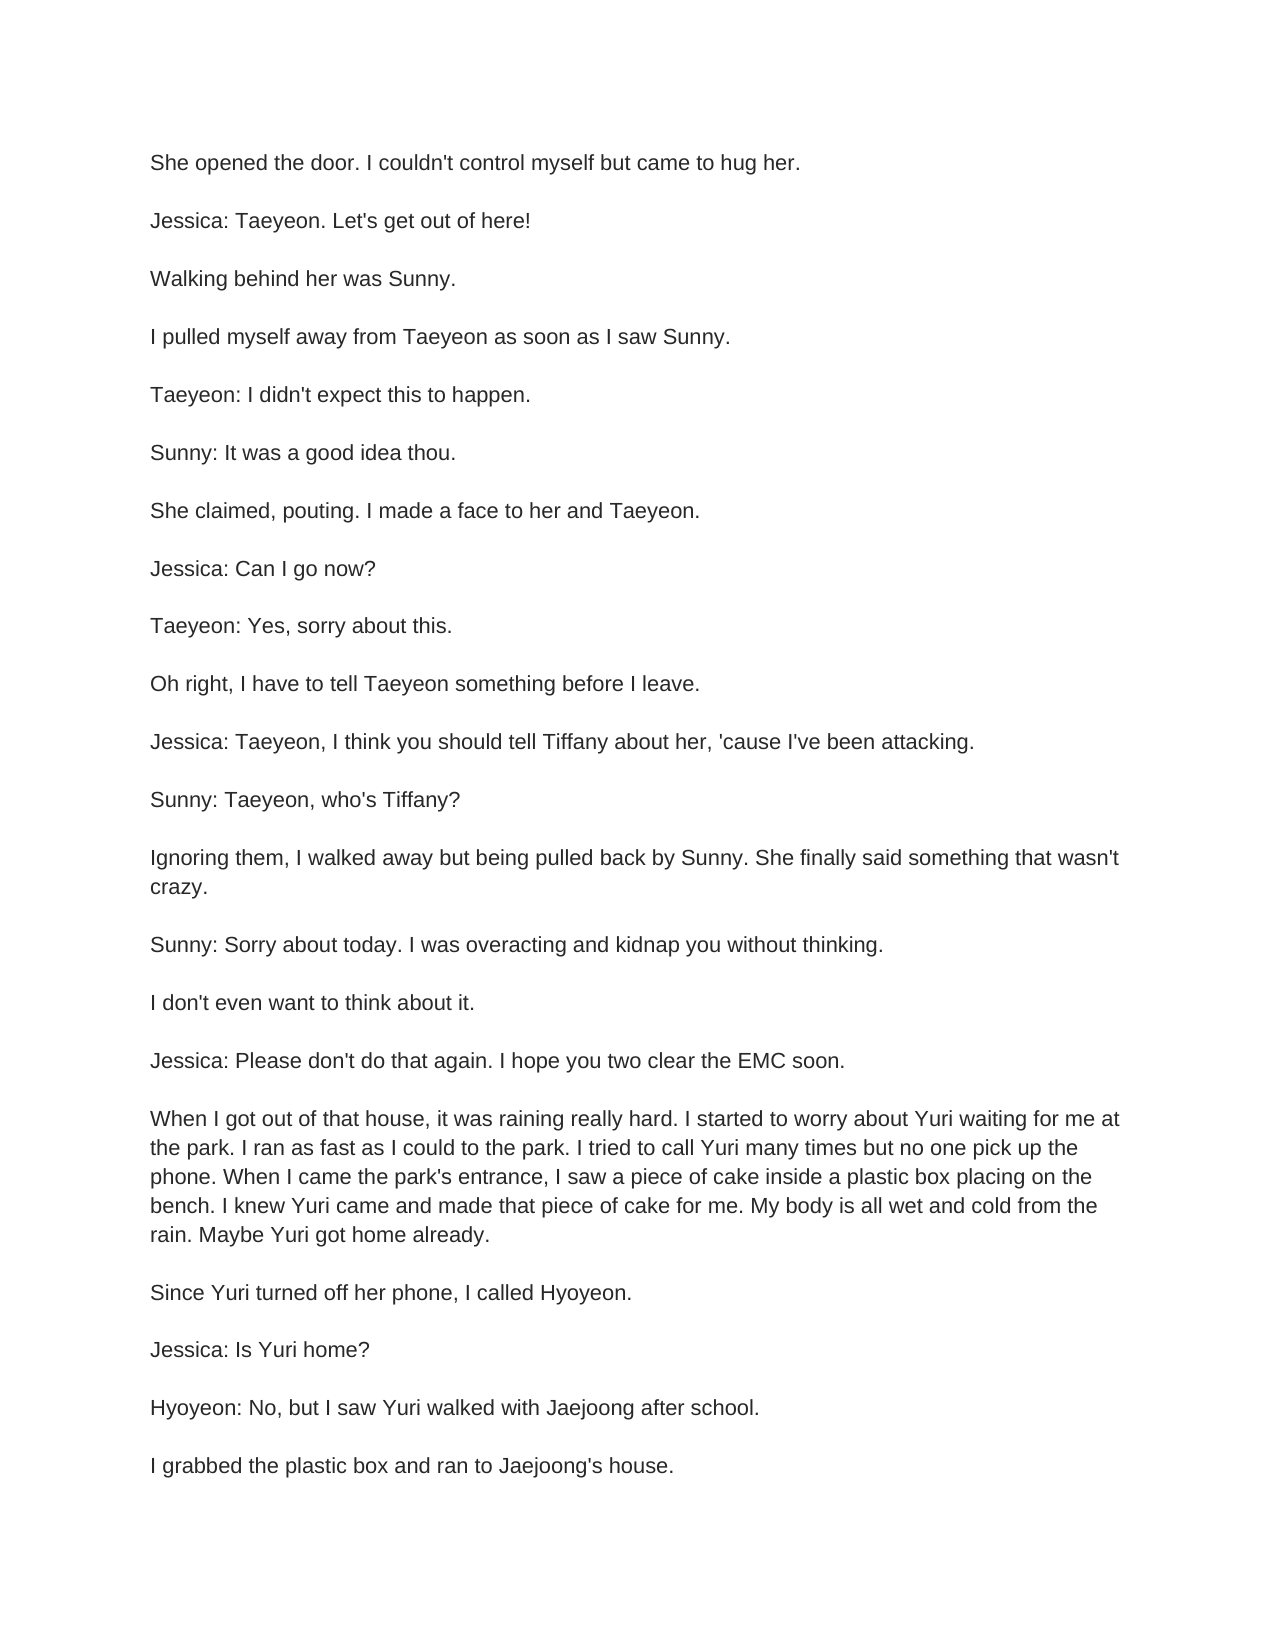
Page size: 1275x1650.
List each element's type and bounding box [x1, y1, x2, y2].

text [150, 150, 1125, 1478]
